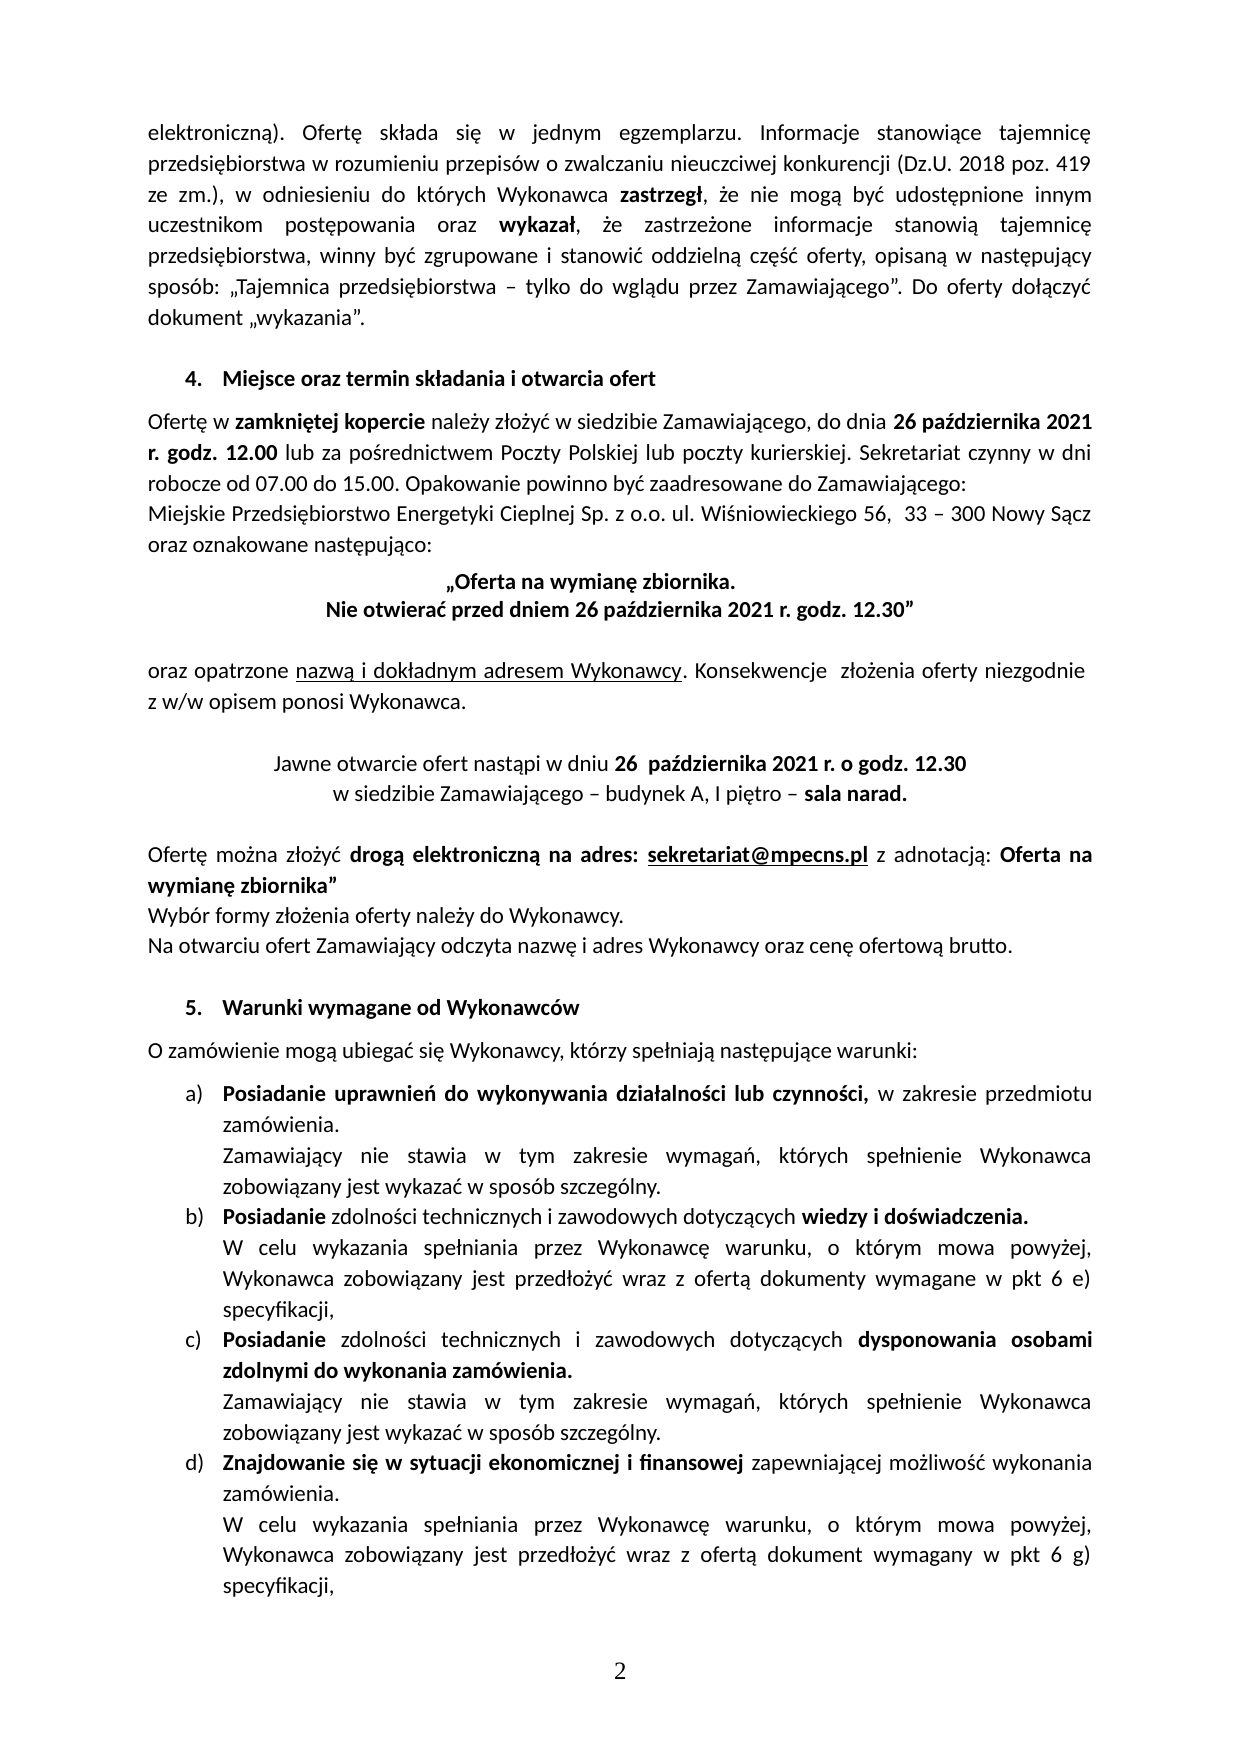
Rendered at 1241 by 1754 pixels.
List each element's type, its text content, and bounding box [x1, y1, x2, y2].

text Wybór formy złożenia oferty należy do Wykonawcy. [148, 901, 1093, 929]
text Miejskie Przedsiębiorstwo Energetyki Cieplnej Sp. z o.o. ul. Wiśniowieckiego 56, 33 – 300 Nowy Sącz oraz oznakowane następująco: [148, 499, 1093, 558]
list Znajdowanie się w sytuacji ekonomicznej i finansowej zapewniającej możliwość wykonania zamówienia. [185, 1448, 1093, 1507]
text Zamawiający nie stawia w tym zakresie wymagań, których spełnienie Wykonawca zobowiązany jest wykazać w sposób szczególny. [223, 1141, 1093, 1200]
list Posiadanie zdolności technicznych i zawodowych dotyczących dysponowania osobami zdolnymi do wykonania zamówienia. [185, 1325, 1093, 1384]
text Ofertę w zamkniętej kopercie należy złożyć w siedzibie Zamawiającego, do dnia 26 października 2021 r. godz. 12.00 lub za pośrednictwem Poczty Polskiej lub poczty kurierskiej. Sekretariat czynny w dni robocze od 07.00 do 15.00. Opakowanie powinno być zaadresowane do Zamawiającego: [148, 407, 1093, 497]
text W celu wykazania spełniania przez Wykonawcę warunku, o którym mowa powyżej, Wykonawca zobowiązany jest przedłożyć wraz z ofertą dokument wymagany w pkt 6 g) specyfikacji, [223, 1510, 1093, 1599]
text W celu wykazania spełniania przez Wykonawcę warunku, o którym mowa powyżej, Wykonawca zobowiązany jest przedłożyć wraz z ofertą dokumenty wymagane w pkt 6 e) specyfikacji, [223, 1233, 1093, 1323]
list Posiadanie uprawnień do wykonywania działalności lub czynności, w zakresie przedmiotu zamówienia. [185, 1079, 1093, 1138]
text O zamówienie mogą ubiegać się Wykonawcy, którzy spełniają następujące warunki: [148, 1036, 1093, 1064]
text Jawne otwarcie ofert nastąpi w dniu 26 października 2021 r. o godz. 12.30 [148, 749, 1093, 777]
list Warunki wymagane od Wykonawców [185, 993, 1093, 1021]
text w siedzibie Zamawiającego – budynek A, I piętro – sala narad. [148, 779, 1093, 808]
list Miejsce oraz termin składania i otwarcia ofert [185, 364, 1093, 392]
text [148, 118, 1093, 331]
text „Oferta na wymianę zbiornika. [148, 567, 1033, 595]
text Ofertę można złożyć drogą elektroniczną na adres: sekretariat@mpecns.pl z adnotacją: Oferta na wymianę zbiornika” [148, 841, 1093, 899]
list Posiadanie zdolności technicznych i zawodowych dotyczących wiedzy i doświadczenia. [185, 1202, 1093, 1231]
list Zamawiający nie stawia w tym zakresie wymagań, których spełnienie Wykonawca zobowiązany jest wykazać w sposób szczególny. [223, 1387, 1093, 1446]
text Na otwarciu ofert Zamawiający odczyta nazwę i adres Wykonawcy oraz cenę ofertową brutto. [148, 932, 1093, 960]
text oraz opatrzone nazwą i dokładnym adresem Wykonawcy. Konsekwencje złożenia oferty niezgodnie z w/w opisem ponosi Wykonawca. [148, 657, 1093, 715]
text Nie otwierać przed dniem 26 października 2021 r. godz. 12.30” [148, 595, 1093, 623]
